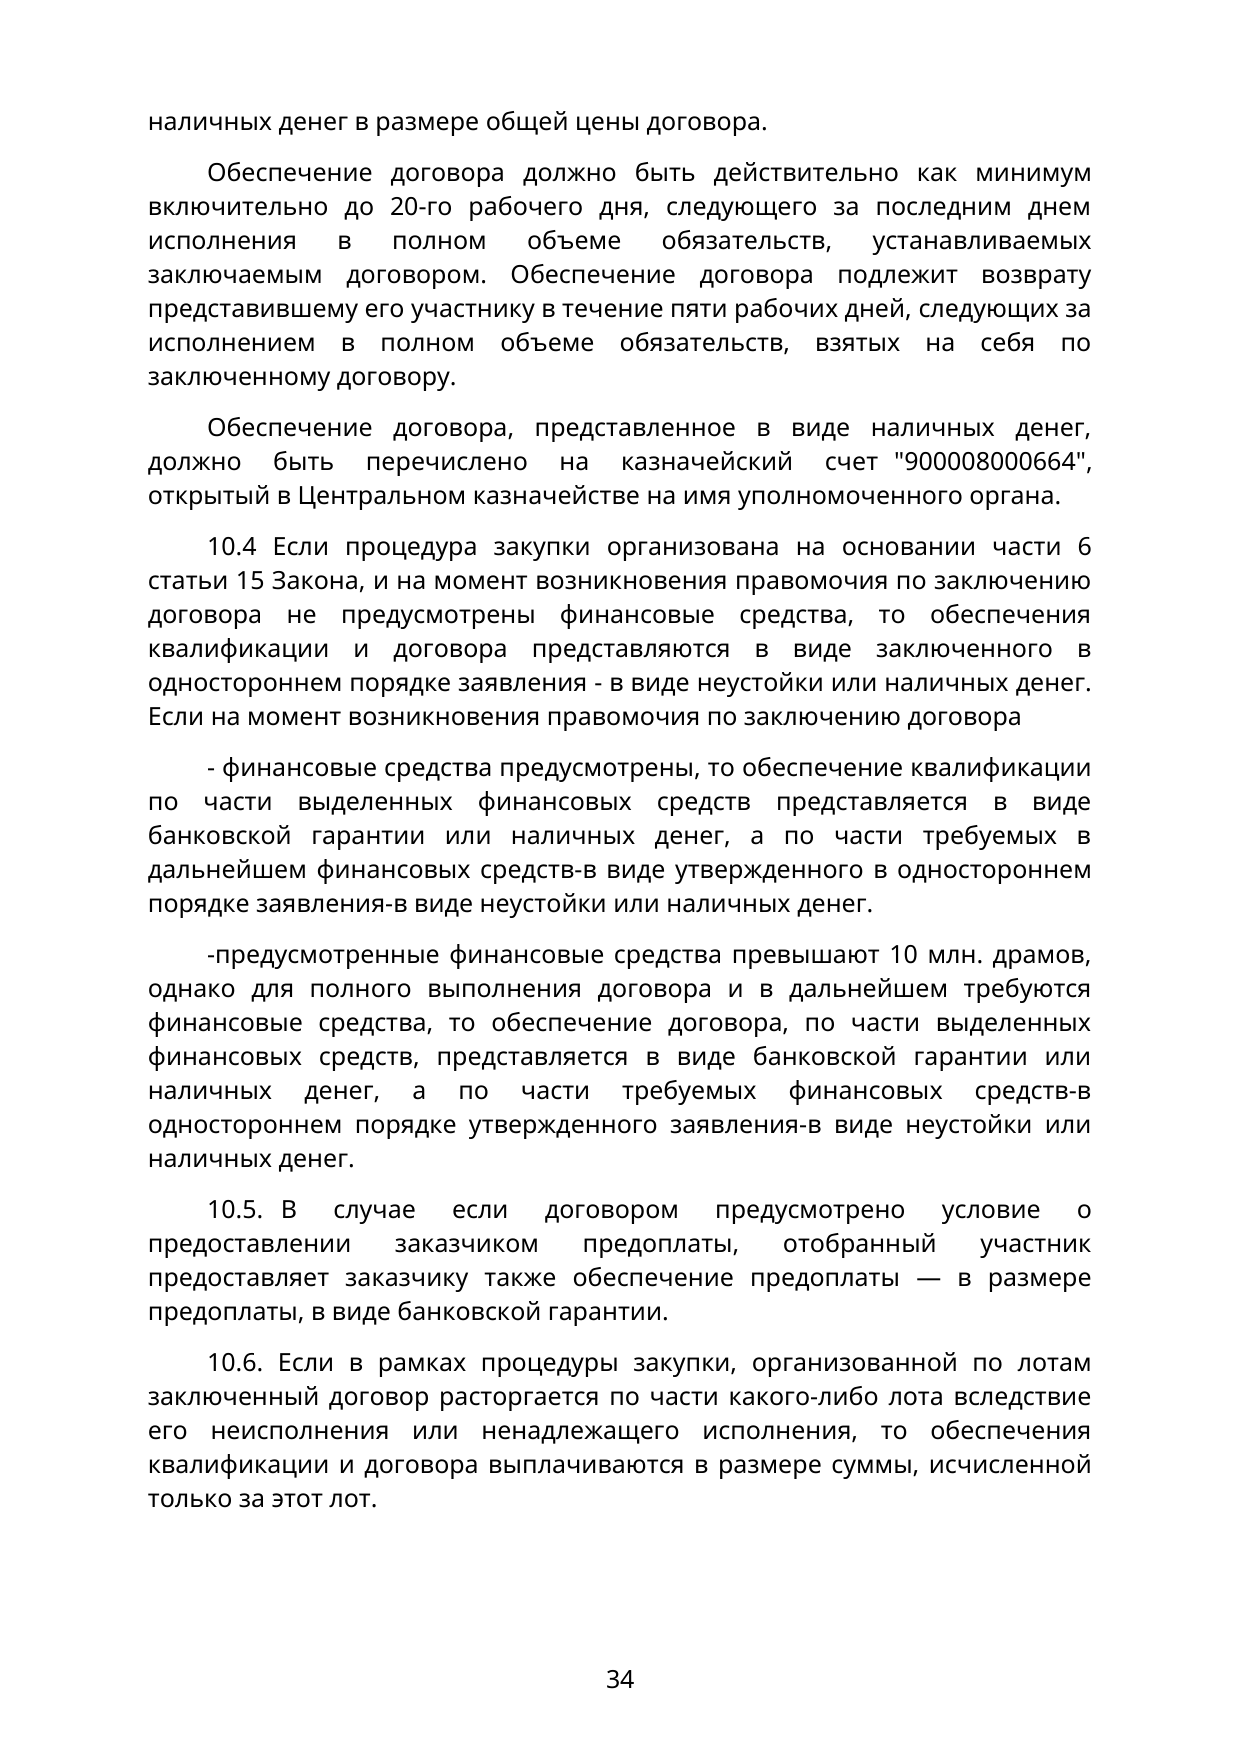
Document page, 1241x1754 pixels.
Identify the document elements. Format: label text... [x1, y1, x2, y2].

text -предусмотренные финансовые средства превышают 10 млн. драмов, однако для полного выполнения договора и в дальнейшем требуются финансовые средства, то обеспечение договора, по части выделенных финансовых средств, представляется в виде банковской гарантии или наличных денег, а по части требуемых финансовых средств-в одностороннем порядке утвержденного заявления-в виде неустойки или наличных денег. [148, 936, 1092, 1175]
text - финансовые средства предусмотрены, то обеспечение квалификации по части выделенных финансовых средств представляется в виде банковской гарантии или наличных денег, а по части требуемых в дальнейшем финансовых средств-в виде утвержденного в одностороннем порядке заявления-в виде неустойки или наличных денег. [148, 749, 1092, 920]
text 10.4 Если процедура закупки организована на основании части 6 статьи 15 Закона, и на момент возникновения правомочия по заключению договора не предусмотрены финансовые средства, то обеспечения квалификации и договора представляются в виде заключенного в одностороннем порядке заявления - в виде неустойки или наличных денег. Если на момент возникновения правомочия по заключению договора [148, 528, 1092, 733]
text Если процедура закупки организована в лотах и участник признается отобранным участником по более чем одному лоту и общая цена заключаемого с последним договора превышает 10 млн. драмов РА, то обеспечение договора представляется в виде банковской гарантии или наличных денег в размере общей цены договора. [148, 103, 1092, 137]
text 10.6. Если в рамках процедуры закупки, организованной по лотам заключенный договор расторгается по части какого-либо лота вследствие его неисполнения или ненадлежащего исполнения, то обеспечения квалификации и договора выплачиваются в размере суммы, исчисленной только за этот лот. [148, 1344, 1092, 1515]
text 10.5. В случае если договором предусмотрено условие о предоставлении заказчиком предоплаты, отобранный участник предоставляет заказчику также обеспечение предоплаты — в размере предоплаты, в виде банковской гарантии. [148, 1191, 1092, 1328]
text Обеспечение договора должно быть действительно как минимум включительно до 20-го рабочего дня, следующего за последним днем исполнения в полном объеме обязательств, устанавливаемых заключаемым договором. Обеспечение договора подлежит возврату представившему его участнику в течение пяти рабочих дней, следующих за исполнением в полном объеме обязательств, взятых на себя по заключенному договору. [148, 154, 1092, 393]
text Обеспечение договора, представленное в виде наличных денег, должно быть перечислено на казначейский счет "900008000664", открытый в Центральном казначействе на имя уполномоченного органа. [148, 409, 1092, 512]
